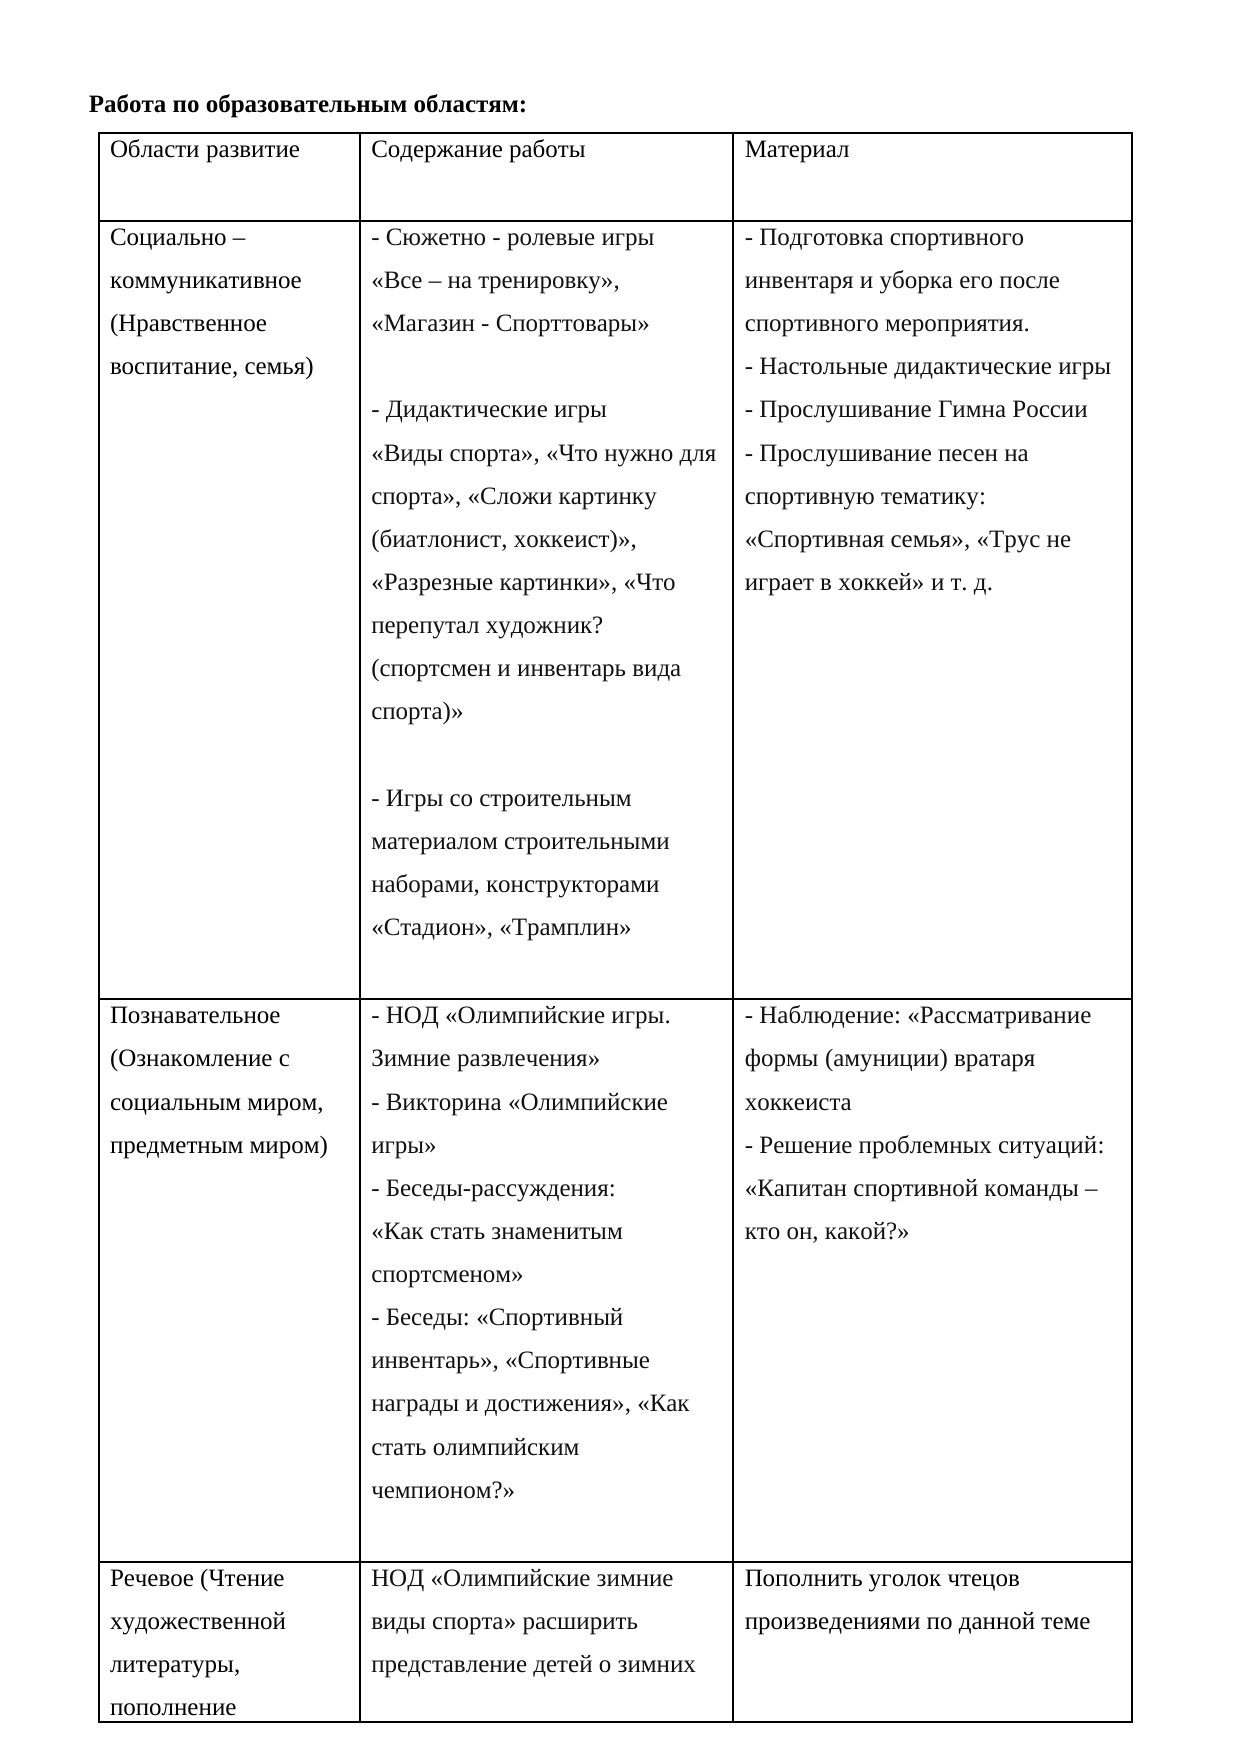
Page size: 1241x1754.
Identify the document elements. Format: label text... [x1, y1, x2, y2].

table_cell - Наблюдение: «Рассматривание формы (амуниции) вратаря хоккеиста - Решение проблемных ситуаций: «Капитан спортивной команды – кто он, какой?» [734, 1000, 1131, 1561]
table_header Материал [734, 134, 1131, 220]
table_cell - Подготовка спортивного инвентаря и уборка его после спортивного мероприятия. - Настольные дидактические игры - Прослушивание Гимна России - Прослушивание песен на спортивную тематику: «Спортивная семья», «Трус не играет в хоккей» и т. д. [734, 222, 1131, 998]
table_header Содержание работы [361, 134, 732, 220]
text Работа по образовательным областям: [89, 89, 1152, 117]
table_header Области развитие [100, 134, 359, 220]
table_cell - НОД «Олимпийские игры. Зимние развлечения» - Викторина «Олимпийские игры» - Беседы-рассуждения: «Как стать знаменитым спортсменом» - Беседы: «Спортивный инвентарь», «Спортивные награды и достижения», «Как стать олимпийским чемпионом?» [361, 1000, 732, 1561]
table_cell Познавательное (Ознакомление с социальным миром, предметным миром) [100, 1000, 359, 1561]
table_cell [361, 1563, 732, 1721]
table_cell Социально – коммуникативное (Нравственное воспитание, семья) [100, 222, 359, 998]
table_cell - Сюжетно - ролевые игры «Все – на тренировку», «Магазин - Спорттовары» - Дидактические игры «Виды спорта», «Что нужно для спорта», «Сложи картинку (биатлонист, хоккеист)», «Разрезные картинки», «Что перепутал художник? (спортсмен и инвентарь вида спорта)» - Игры со строительным материалом строительными наборами, конструкторами «Стадион», «Трамплин» [361, 222, 732, 998]
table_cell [734, 1563, 1131, 1721]
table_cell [100, 1563, 359, 1721]
